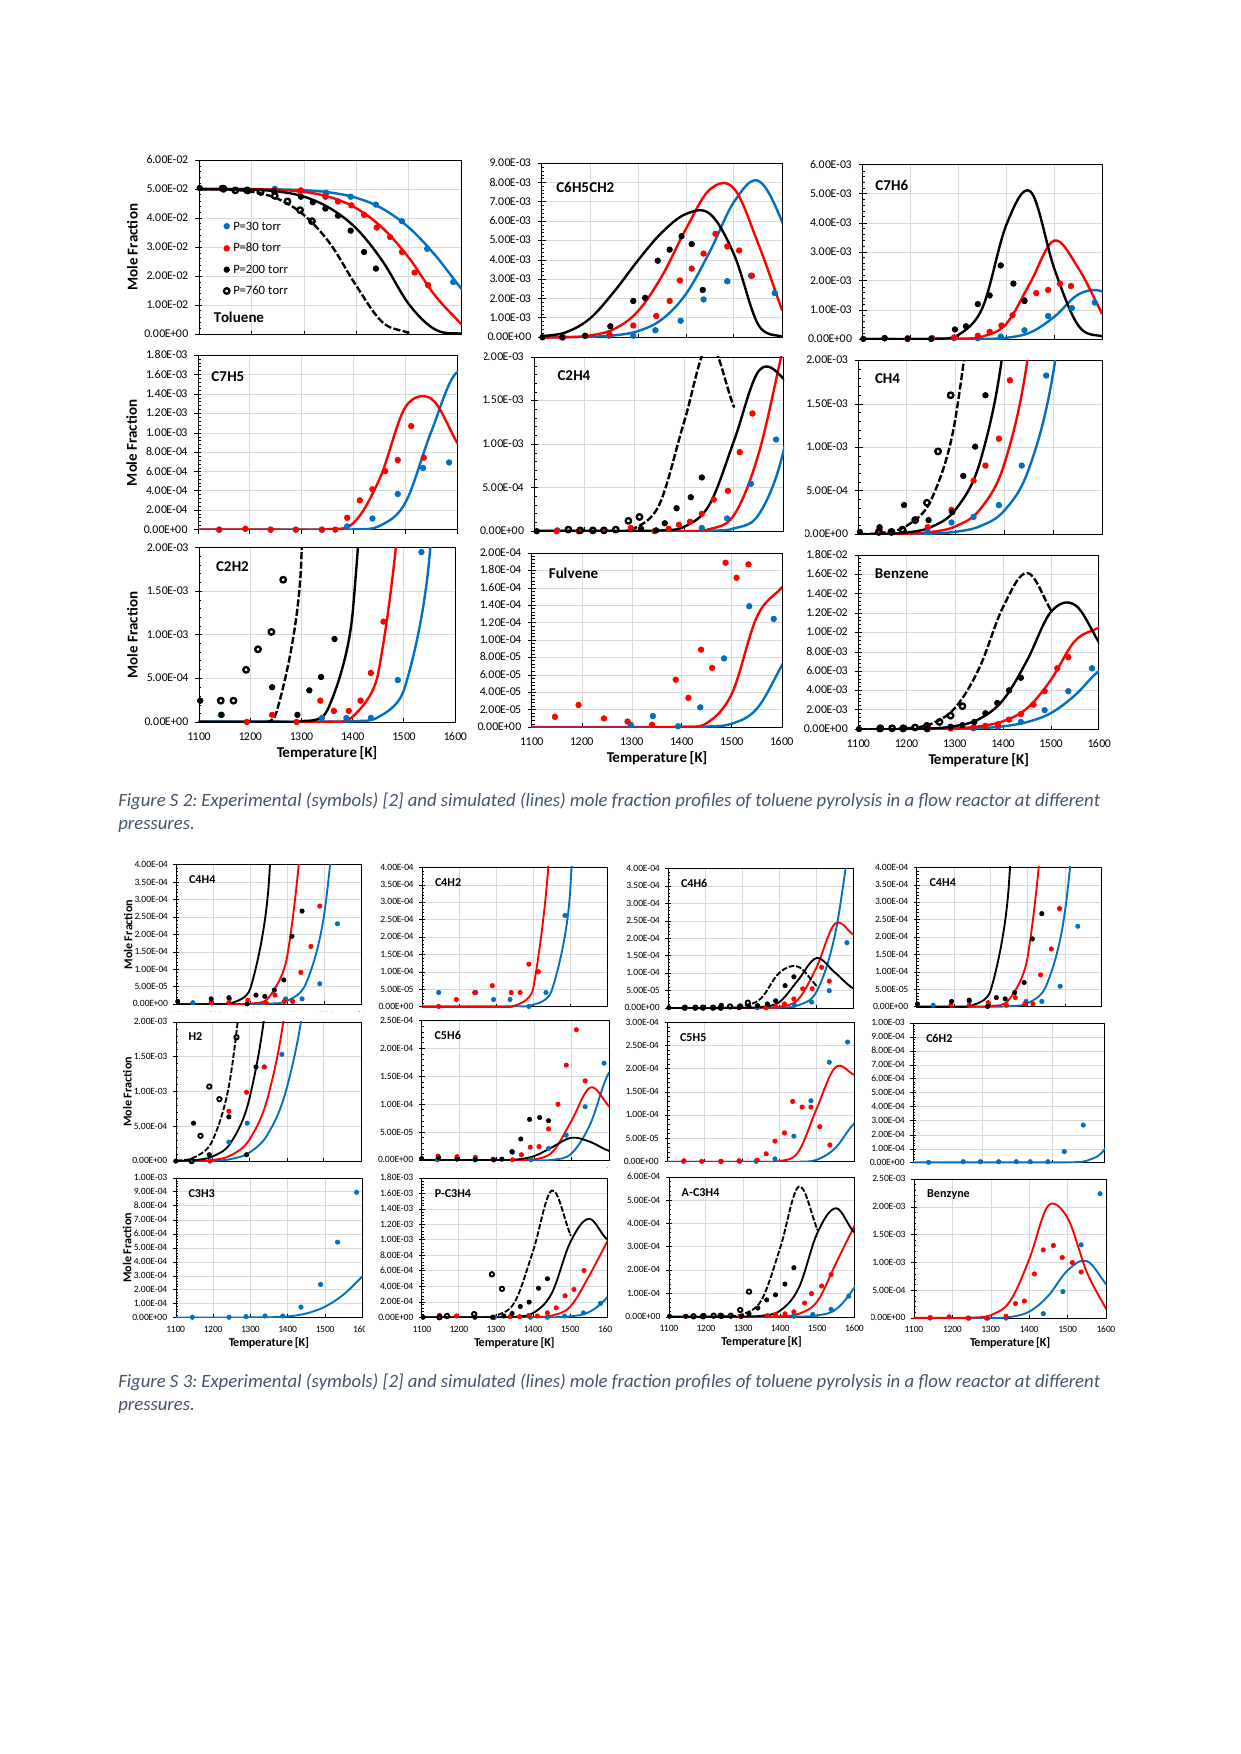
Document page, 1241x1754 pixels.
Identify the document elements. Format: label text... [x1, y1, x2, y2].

text Figure S 3: Experimental (symbols) [2] and simulated (lines) mole fraction profiles of toluene pyrolysis in a flow reactor at different pressures. [118, 1369, 1122, 1415]
text Figure S 2: Experimental (symbols) [2] and simulated (lines) mole fraction profiles of toluene pyrolysis in a flow reactor at different pressures. [118, 788, 1122, 834]
